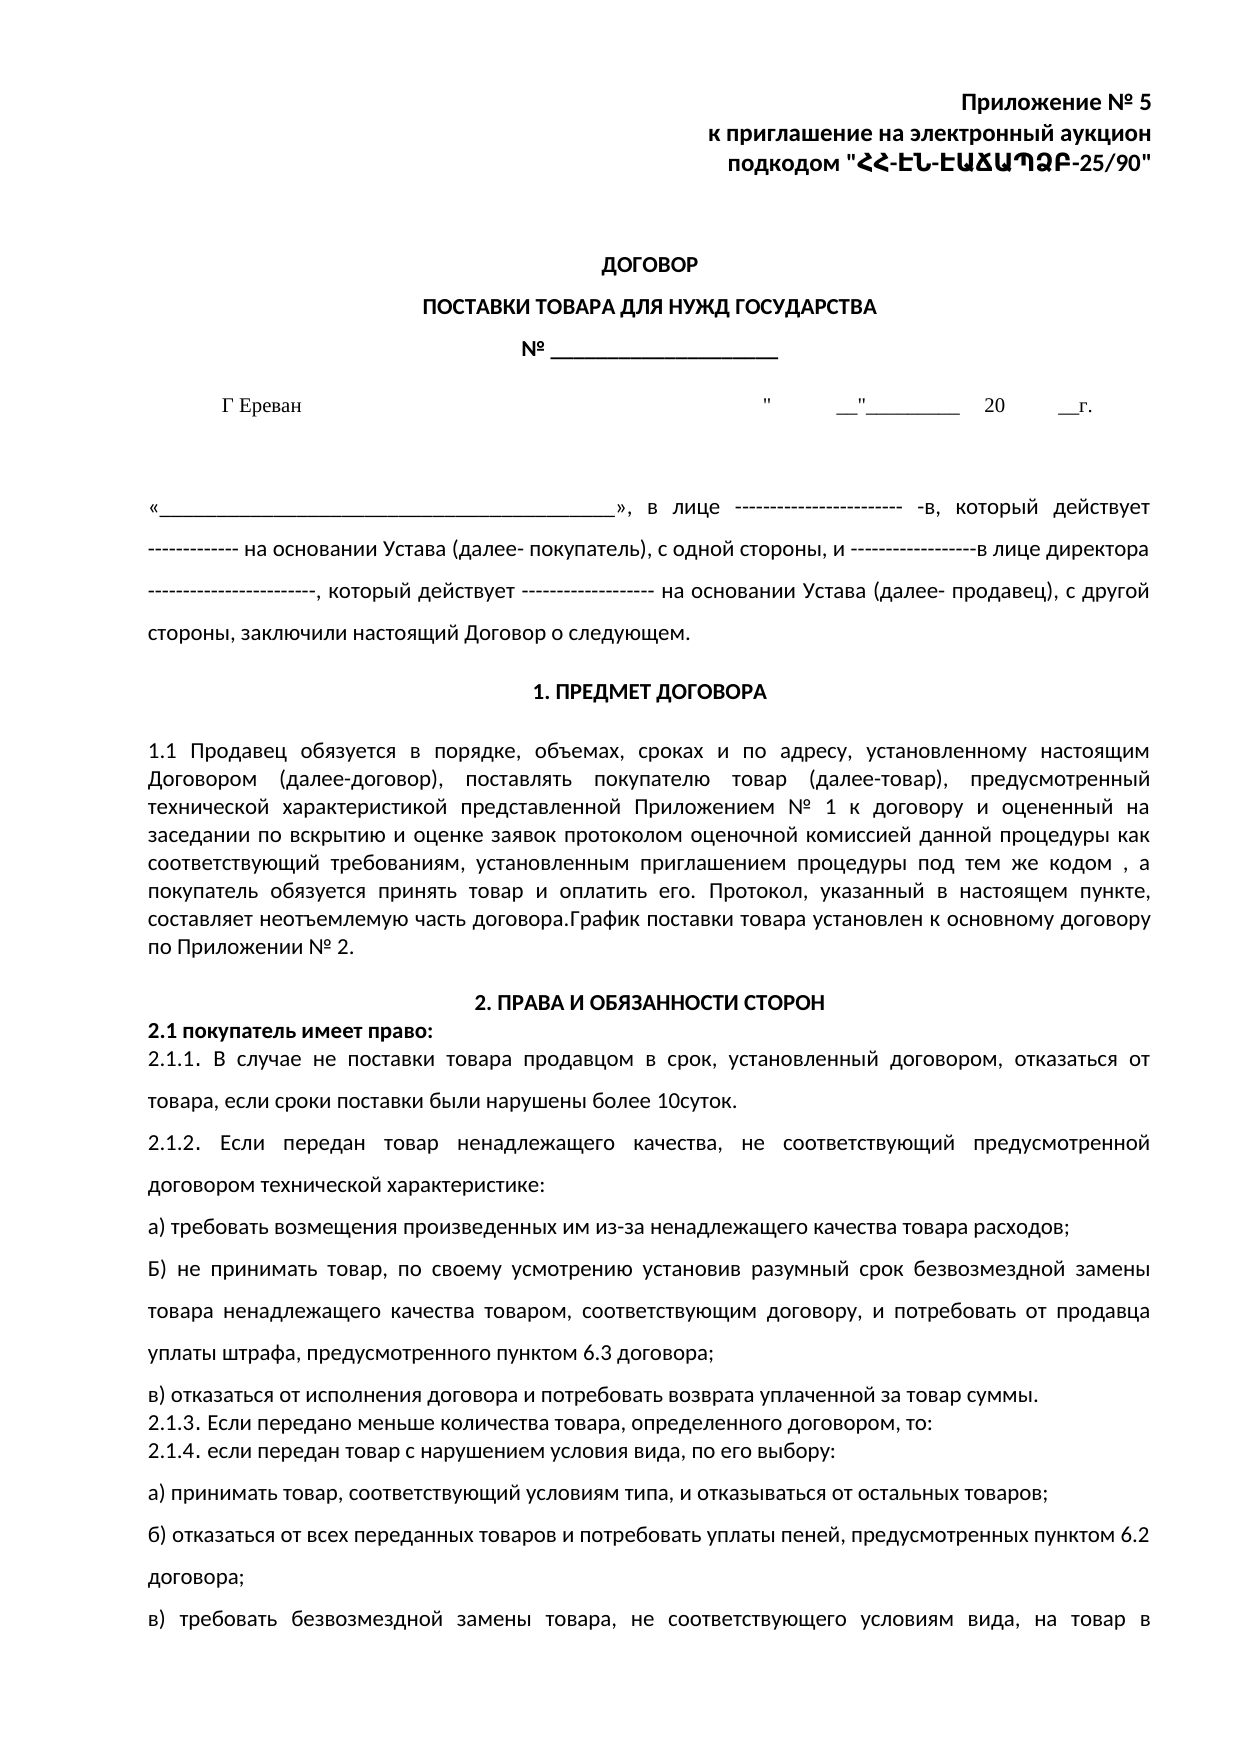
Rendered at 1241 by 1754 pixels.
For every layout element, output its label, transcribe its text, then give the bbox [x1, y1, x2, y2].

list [148, 1604, 1152, 1632]
table_header Г Ереван [136, 393, 620, 434]
text 2.1.3․ Если передано меньше количества товара, определенного договором, то: [148, 1408, 1152, 1436]
text «________________________________________», в лице ------------------------ -в, который действует ------------- на основании Устава (далее- покупатель), с одной стороны, и ------------------в лице директора ------------------------, который действует ------------------- на основании Устава (далее- продавец), с другой стороны, заключили настоящий Договор о следующем. [148, 492, 1152, 646]
text 2.1 покупатель имеет право: [148, 1016, 1152, 1044]
text в) отказаться от исполнения договора и потребовать возврата уплаченной за товар суммы. [148, 1380, 1152, 1408]
text № ____________________ [148, 334, 1152, 362]
list Б) не принимать товар, по своему усмотрению установив разумный срок безвозмездной замены товара ненадлежащего качества товаром, соответствующим договору, и потребовать от продавца уплаты штрафа, предусмотренного пунктом 6.3 договора; [148, 1254, 1152, 1366]
text подкодом "ՀՀ-ԷՆ-ԷԱՃԱՊՁԲ-25/90" [177, 147, 1152, 178]
list 2.1.4․ если передан товар с нарушением условия вида, по его выбору: [148, 1436, 1152, 1464]
text 1. ПРЕДМЕТ ДОГОВОРА [148, 677, 1152, 705]
list б) отказаться от всех переданных товаров и потребовать уплаты пеней, предусмотренных пунктом 6.2 договора; [148, 1520, 1152, 1590]
list 2.1.2․ Если передан товар ненадлежащего качества, не соответствующий предусмотренной договором технической характеристике: [148, 1128, 1152, 1198]
table_header " __"_________ 20 __г. [620, 393, 1104, 434]
text ДОГОВОР [148, 251, 1152, 278]
list 2.1.1․ В случае не поставки товара продавцом в срок, установленный договором, отказаться от товара, если сроки поставки были нарушены более 10суток. [148, 1044, 1152, 1114]
text 1.1 Продавец обязуется в порядке, объемах, сроках и по адресу, установленному настоящим Договором (далее-договор), поставлять покупателю товар (далее-товар), предусмотренный технической характеристикой представленной Приложением № 1 к договору и оцененный на заседании по вскрытию и оценке заявок протоколом оценочной комиссией данной процедуры как соответствующий требованиям, установленным приглашением процедуры под тем же кодом , а покупатель обязуется принять товар и оплатить его. Протокол, указанный в настоящем пункте, составляет неотъемлемую часть договора.График поставки товара установлен к основному договору по Приложении № 2. [148, 736, 1152, 960]
text Приложение № 5 [148, 86, 1152, 117]
list 2. ПРАВА И ОБЯЗАННОСТИ СТОРОН [148, 988, 1152, 1016]
text ПОСТАВКИ ТОВАРА ДЛЯ НУЖД ГОСУДАРСТВА [148, 292, 1152, 321]
list а) принимать товар, соответствующий условиям типа, и отказываться от остальных товаров; [148, 1478, 1152, 1506]
text к приглашение на электронный аукцион [177, 117, 1152, 147]
list а) требовать возмещения произведенных им из-за ненадлежащего качества товара расходов; [148, 1212, 1152, 1240]
